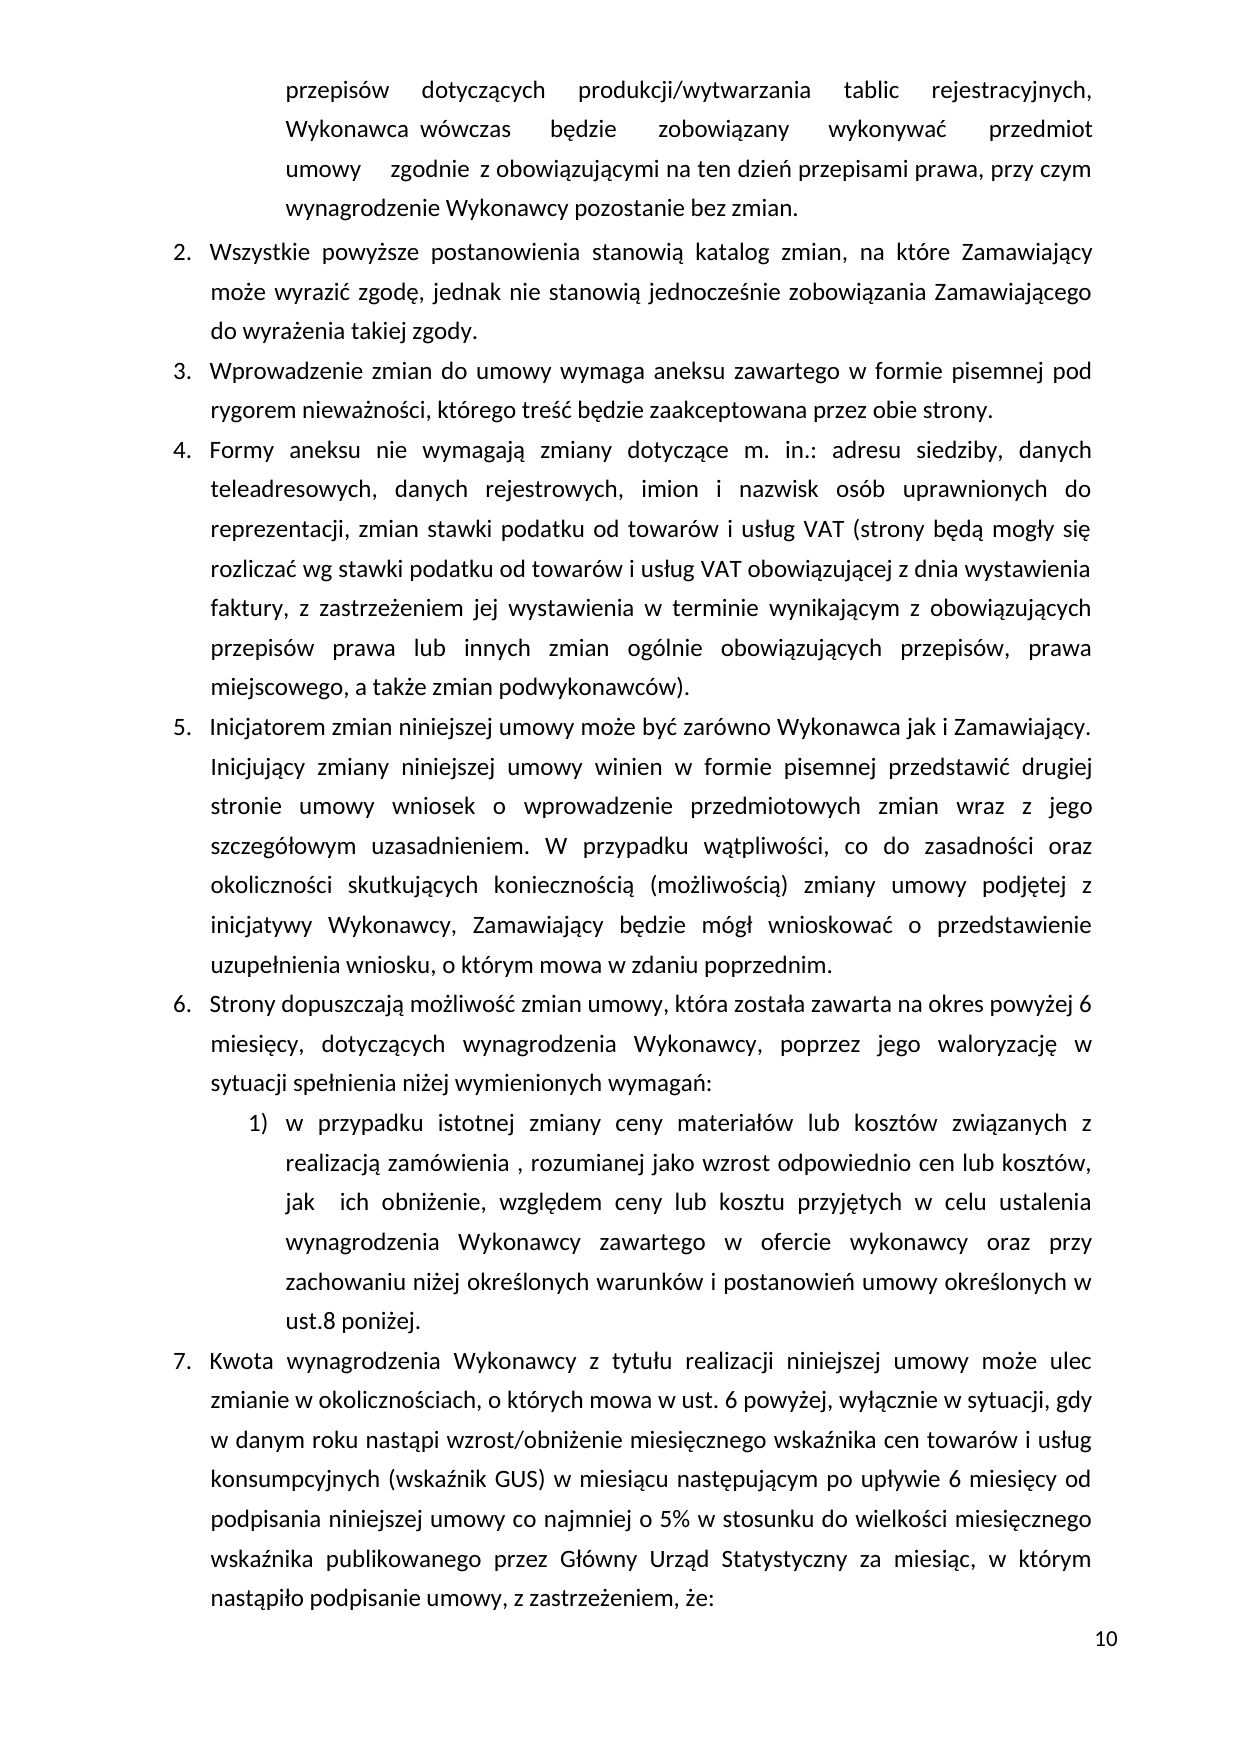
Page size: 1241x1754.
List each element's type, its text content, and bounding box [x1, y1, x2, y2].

list Inicjatorem zmian niniejszej umowy może być zarówno Wykonawca jak i Zamawiający. Inicjujący zmiany niniejszej umowy winien w formie pisemnej przedstawić drugiej stronie umowy wniosek o wprowadzenie przedmiotowych zmian wraz z jego szczegółowym uzasadnieniem. W przypadku wątpliwości, co do zasadności oraz okoliczności skutkujących koniecznością (możliwością) zmiany umowy podjętej z inicjatywy Wykonawcy, Zamawiający będzie mógł wnioskować o przedstawienie uzupełnienia wniosku, o którym mowa w zdaniu poprzednim. [173, 711, 1093, 979]
list Wszystkie powyższe postanowienia stanowią katalog zmian, na które Zamawiający może wyrazić zgodę, jednak nie stanowią jednocześnie zobowiązania Zamawiającego do wyrażenia takiej zgody. [173, 236, 1093, 346]
list w przypadku istotnej zmiany ceny materiałów lub kosztów związanych z realizacją zamówienia , rozumianej jako wzrost odpowiednio cen lub kosztów, jak ich obniżenie, względem ceny lub kosztu przyjętych w celu ustalenia wynagrodzenia Wykonawcy zawartego w ofercie wykonawcy oraz przy zachowaniu niżej określonych warunków i postanowień umowy określonych w ust.8 poniżej. [248, 1107, 1093, 1336]
list Strony dopuszczają możliwość zmian umowy, która została zawarta na okres powyżej 6 miesięcy, dotyczących wynagrodzenia Wykonawcy, poprzez jego waloryzację w sytuacji spełnienia niżej wymienionych wymagań: [173, 988, 1093, 1098]
list Formy aneksu nie wymagają zmiany dotyczące m. in.: adresu siedziby, danych teleadresowych, danych rejestrowych, imion i nazwisk osób uprawnionych do reprezentacji, zmian stawki podatku od towarów i usług VAT (strony będą mogły się rozliczać wg stawki podatku od towarów i usług VAT obowiązującej z dnia wystawienia faktury, z zastrzeżeniem jej wystawienia w terminie wynikającym z obowiązujących przepisów prawa lub innych zmian ogólnie obowiązujących przepisów, prawa miejscowego, a także zmian podwykonawców). [173, 434, 1093, 702]
list Kwota wynagrodzenia Wykonawcy z tytułu realizacji niniejszej umowy może ulec zmianie w okolicznościach, o których mowa w ust. 6 powyżej, wyłącznie w sytuacji, gdy w danym roku nastąpi wzrost/obniżenie miesięcznego wskaźnika cen towarów i usług konsumpcyjnych (wskaźnik GUS) w miesiącu następującym po upływie 6 miesięcy od podpisania niniejszej umowy co najmniej o 5% w stosunku do wielkości miesięcznego wskaźnika publikowanego przez Główny Urząd Statystyczny za miesiąc, w którym nastąpiło podpisanie umowy, z zastrzeżeniem, że: [173, 1345, 1093, 1613]
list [248, 74, 1093, 223]
list Wprowadzenie zmian do umowy wymaga aneksu zawartego w formie pisemnej pod rygorem nieważności, którego treść będzie zaakceptowana przez obie strony. [173, 355, 1093, 425]
